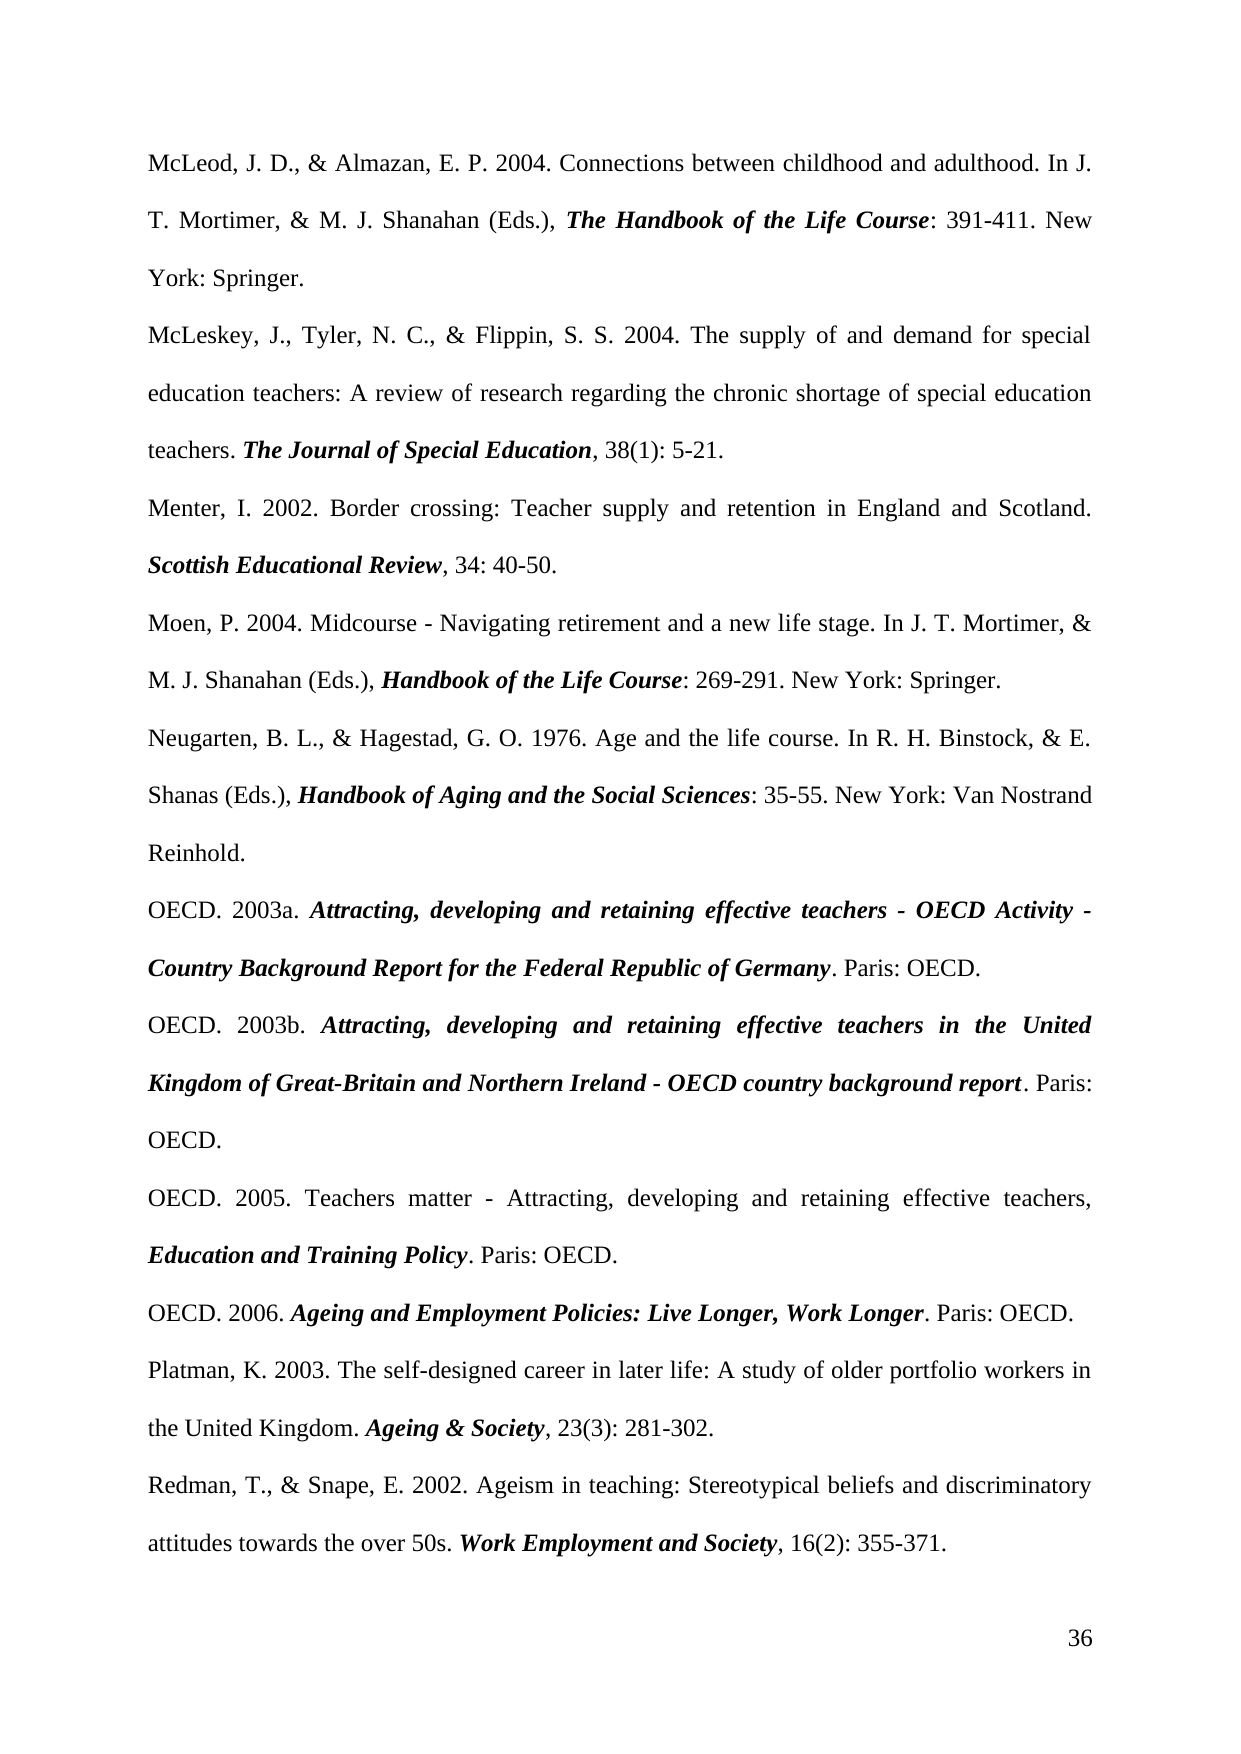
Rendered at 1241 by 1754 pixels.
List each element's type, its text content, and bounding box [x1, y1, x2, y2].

text Menter, I. 2002. Border crossing: Teacher supply and retention in England and Scotland. Scottish Educational Review, 34: 40-50. [148, 493, 1093, 579]
text McLeod, J. D., & Almazan, E. P. 2004. Connections between childhood and adulthood. In J. T. Mortimer, & M. J. Shanahan (Eds.), The Handbook of the Life Course: 391-411. New York: Springer. [148, 148, 1093, 291]
text Redman, T., & Snape, E. 2002. Ageism in teaching: Stereotypical beliefs and discriminatory attitudes towards the over 50s. Work Employment and Society, 16(2): 355-371. [148, 1470, 1093, 1556]
text McLeskey, J., Tyler, N. C., & Flippin, S. S. 2004. The supply of and demand for special education teachers: A review of research regarding the chronic shortage of special education teachers. The Journal of Special Education, 38(1): 5-21. [148, 320, 1093, 464]
text Moen, P. 2004. Midcourse - Navigating retirement and a new life stage. In J. T. Mortimer, & M. J. Shanahan (Eds.), Handbook of the Life Course: 269-291. New York: Springer. [148, 608, 1093, 694]
text OECD. 2006. Ageing and Employment Policies: Live Longer, Work Longer. Paris: OECD. [148, 1298, 1093, 1326]
text OECD. 2003b. Attracting, developing and retaining effective teachers in the United Kingdom of Great-Britain and Northern Ireland - OECD country background report. Paris: OECD. [148, 1010, 1093, 1154]
text OECD. 2005. Teachers matter - Attracting, developing and retaining effective teachers, Education and Training Policy. Paris: OECD. [148, 1183, 1093, 1269]
text OECD. 2003a. Attracting, developing and retaining effective teachers - OECD Activity - Country Background Report for the Federal Republic of Germany. Paris: OECD. [148, 895, 1093, 981]
text Neugarten, B. L., & Hagestad, G. O. 1976. Age and the life course. In R. H. Binstock, & E. Shanas (Eds.), Handbook of Aging and the Social Sciences: 35-55. New York: Van Nostrand Reinhold. [148, 723, 1093, 866]
text Platman, K. 2003. The self-designed career in later life: A study of older portfolio workers in the United Kingdom. Ageing & Society, 23(3): 281-302. [148, 1355, 1093, 1441]
